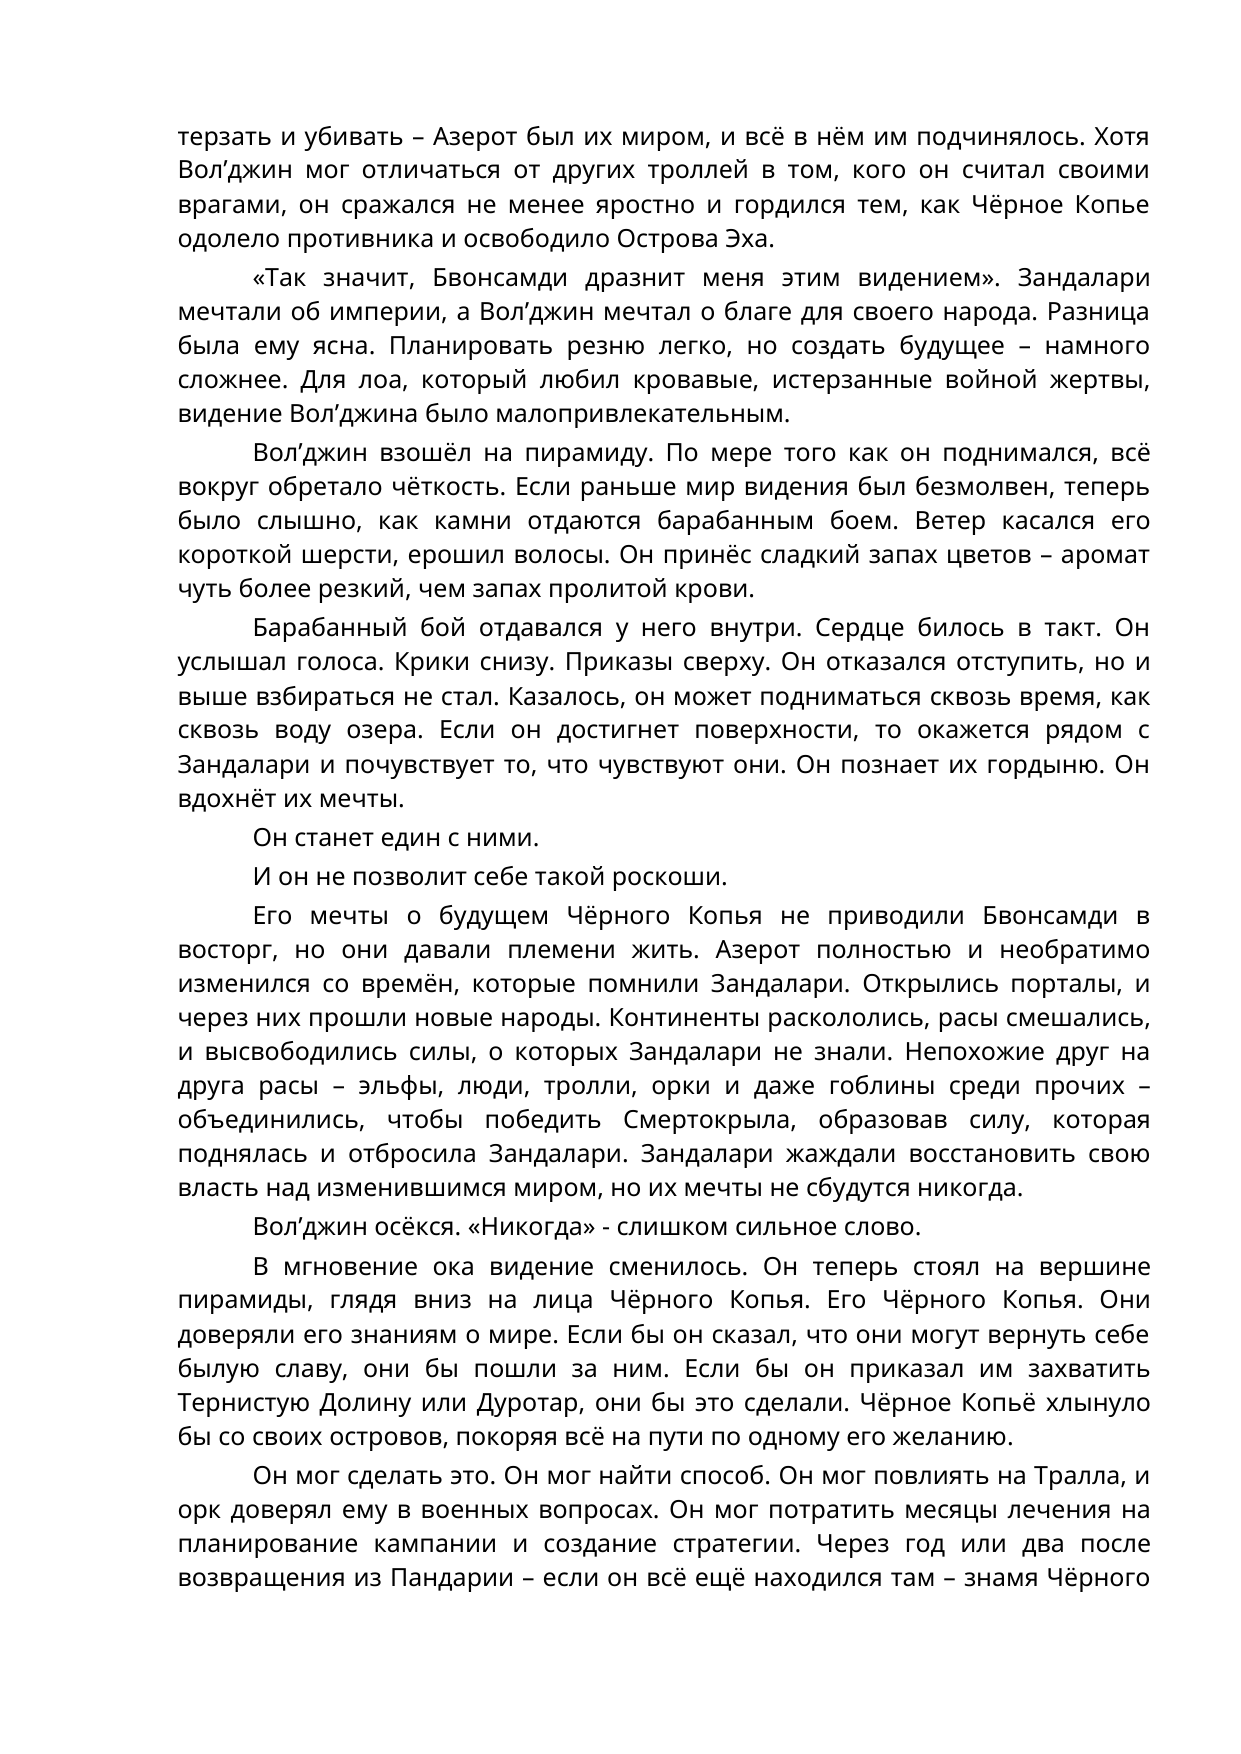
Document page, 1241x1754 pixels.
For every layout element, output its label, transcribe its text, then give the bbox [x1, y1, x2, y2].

text Вол’джин взошёл на пирамиду. По мере того как он поднимался, всё вокруг обретало чёткость. Если раньше мир видения был безмолвен, теперь было слышно, как камни отдаются барабанным боем. Ветер касался его короткой шерсти, ерошил волосы. Он принёс сладкий запах цветов – аромат чуть более резкий, чем запах пролитой крови. [177, 435, 1152, 605]
text Барабанный бой отдавался у него внутри. Сердце билось в такт. Он услышал голоса. Крики снизу. Приказы сверху. Он отказался отступить, но и выше взбираться не стал. Казалось, он может подниматься сквозь время, как сквозь воду озера. Если он достигнет поверхности, то окажется рядом с Зандалари и почувствует то, что чувствуют они. Он познает их гордыню. Он вдохнёт их мечты. [177, 610, 1152, 814]
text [177, 1457, 1152, 1594]
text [177, 118, 1152, 254]
text И он не позволит себе такой роскоши. [177, 858, 1152, 892]
text В мгновение ока видение сменилось. Он теперь стоял на вершине пирамиды, глядя вниз на лица Чёрного Копья. Его Чёрного Копья. Они доверяли его знаниям о мире. Если бы он сказал, что они могут вернуть себе былую славу, они бы пошли за ним. Если бы он приказал им захватить Тернистую Долину или Дуротар, они бы это сделали. Чёрное Копьё хлынуло бы со своих островов, покоряя всё на пути по одному его желанию. [177, 1248, 1152, 1452]
text Он станет един с ними. [177, 819, 1152, 853]
text «Так значит, Бвонсамди дразнит меня этим видением». Зандалари мечтали об империи, а Вол’джин мечтал о благе для своего народа. Разница была ему ясна. Планировать резню легко, но создать будущее – намного сложнее. Для лоа, который любил кровавые, истерзанные войной жертвы, видение Вол’джина было малопривлекательным. [177, 259, 1152, 430]
text Вол’джин осёкся. «Никогда» - слишком сильное слово. [177, 1209, 1152, 1243]
text Его мечты о будущем Чёрного Копья не приводили Бвонсамди в восторг, но они давали племени жить. Азерот полностью и необратимо изменился со времён, которые помнили Зандалари. Открылись порталы, и через них прошли новые народы. Континенты раскололись, расы смешались, и высвободились силы, о которых Зандалари не знали. Непохожие друг на друга расы – эльфы, люди, тролли, орки и даже гоблины среди прочих – объединились, чтобы победить Смертокрыла, образовав силу, которая поднялась и отбросила Зандалари. Зандалари жаждали восстановить свою власть над изменившимся миром, но их мечты не сбудутся никогда. [177, 897, 1152, 1204]
